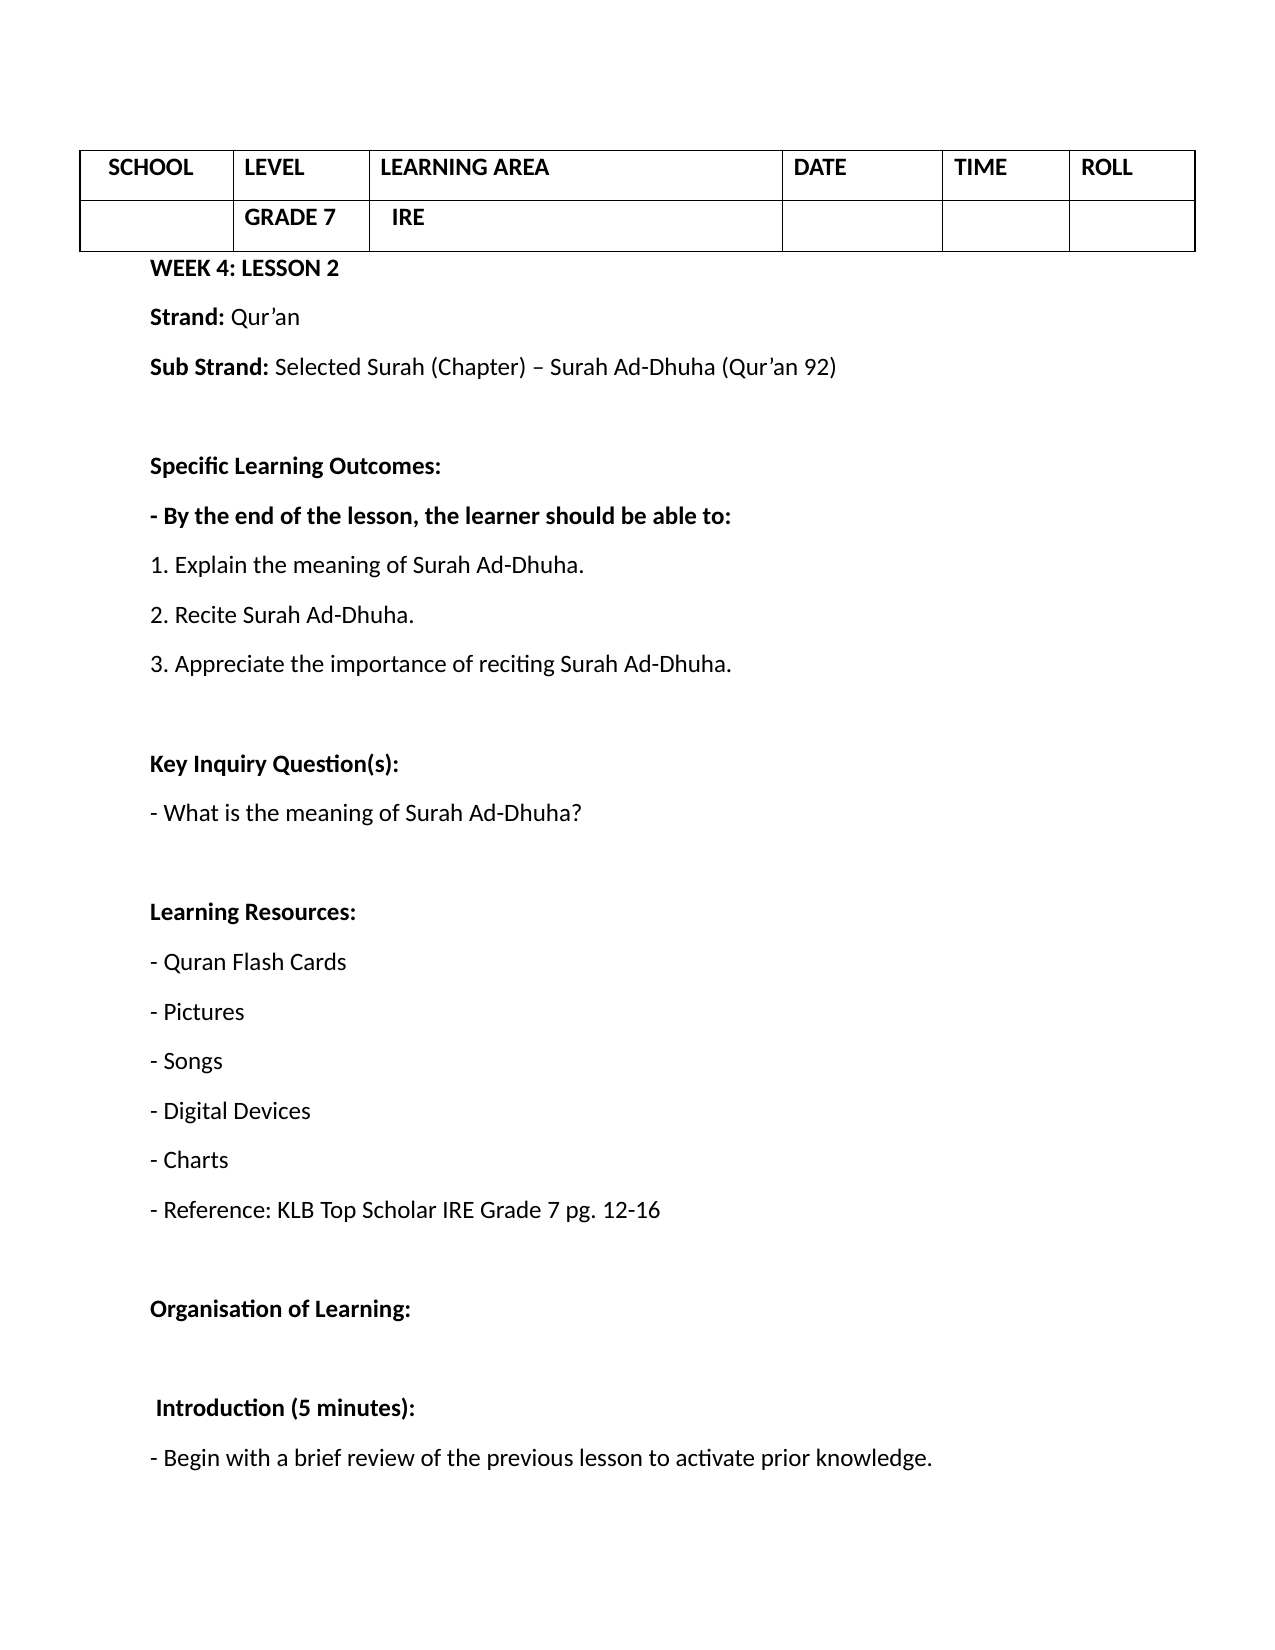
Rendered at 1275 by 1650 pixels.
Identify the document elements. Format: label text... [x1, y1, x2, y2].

table_cell [783, 201, 942, 251]
table_header TIME [943, 151, 1069, 200]
text Sub Strand: Selected Surah (Chapter) – Surah Ad-Dhuha (Qur’an 92) [150, 351, 1125, 382]
table_cell [1070, 201, 1194, 251]
table_header DATE [783, 151, 942, 200]
text Introduction (5 minutes): [150, 1392, 1125, 1423]
table_cell GRADE 7 [234, 201, 369, 251]
text 1. Explain the meaning of Surah Ad-Dhuha. [150, 549, 1125, 580]
text - Pictures [150, 996, 1125, 1026]
table_cell [943, 201, 1069, 251]
text - Songs [150, 1045, 1125, 1076]
text - What is the meaning of Surah Ad-Dhuha? [150, 797, 1125, 828]
table_header SCHOOL [81, 151, 233, 200]
table_header LEVEL [234, 151, 369, 200]
text - Charts [150, 1144, 1125, 1175]
text - Digital Devices [150, 1095, 1125, 1125]
text - Quran Flash Cards [150, 946, 1125, 977]
text - By the end of the lesson, the learner should be able to: [150, 500, 1125, 530]
table_cell IRE [370, 201, 782, 251]
table_cell [81, 201, 233, 251]
text Specific Learning Outcomes: [150, 450, 1125, 481]
text WEEK 4: LESSON 2 [150, 252, 1125, 282]
table_header ROLL [1070, 151, 1194, 200]
text Strand: Qur’an [150, 301, 1125, 332]
text 3. Appreciate the importance of reciting Surah Ad-Dhuha. [150, 648, 1125, 679]
text Organisation of Learning: [150, 1293, 1125, 1324]
text - Reference: KLB Top Scholar IRE Grade 7 pg. 12-16 [150, 1194, 1125, 1224]
text - Begin with a brief review of the previous lesson to activate prior knowledge. [150, 1442, 1125, 1472]
text Key Inquiry Question(s): [150, 748, 1125, 778]
table_header LEARNING AREA [370, 151, 782, 200]
text 2. Recite Surah Ad-Dhuha. [150, 599, 1125, 629]
text Learning Resources: [150, 896, 1125, 927]
